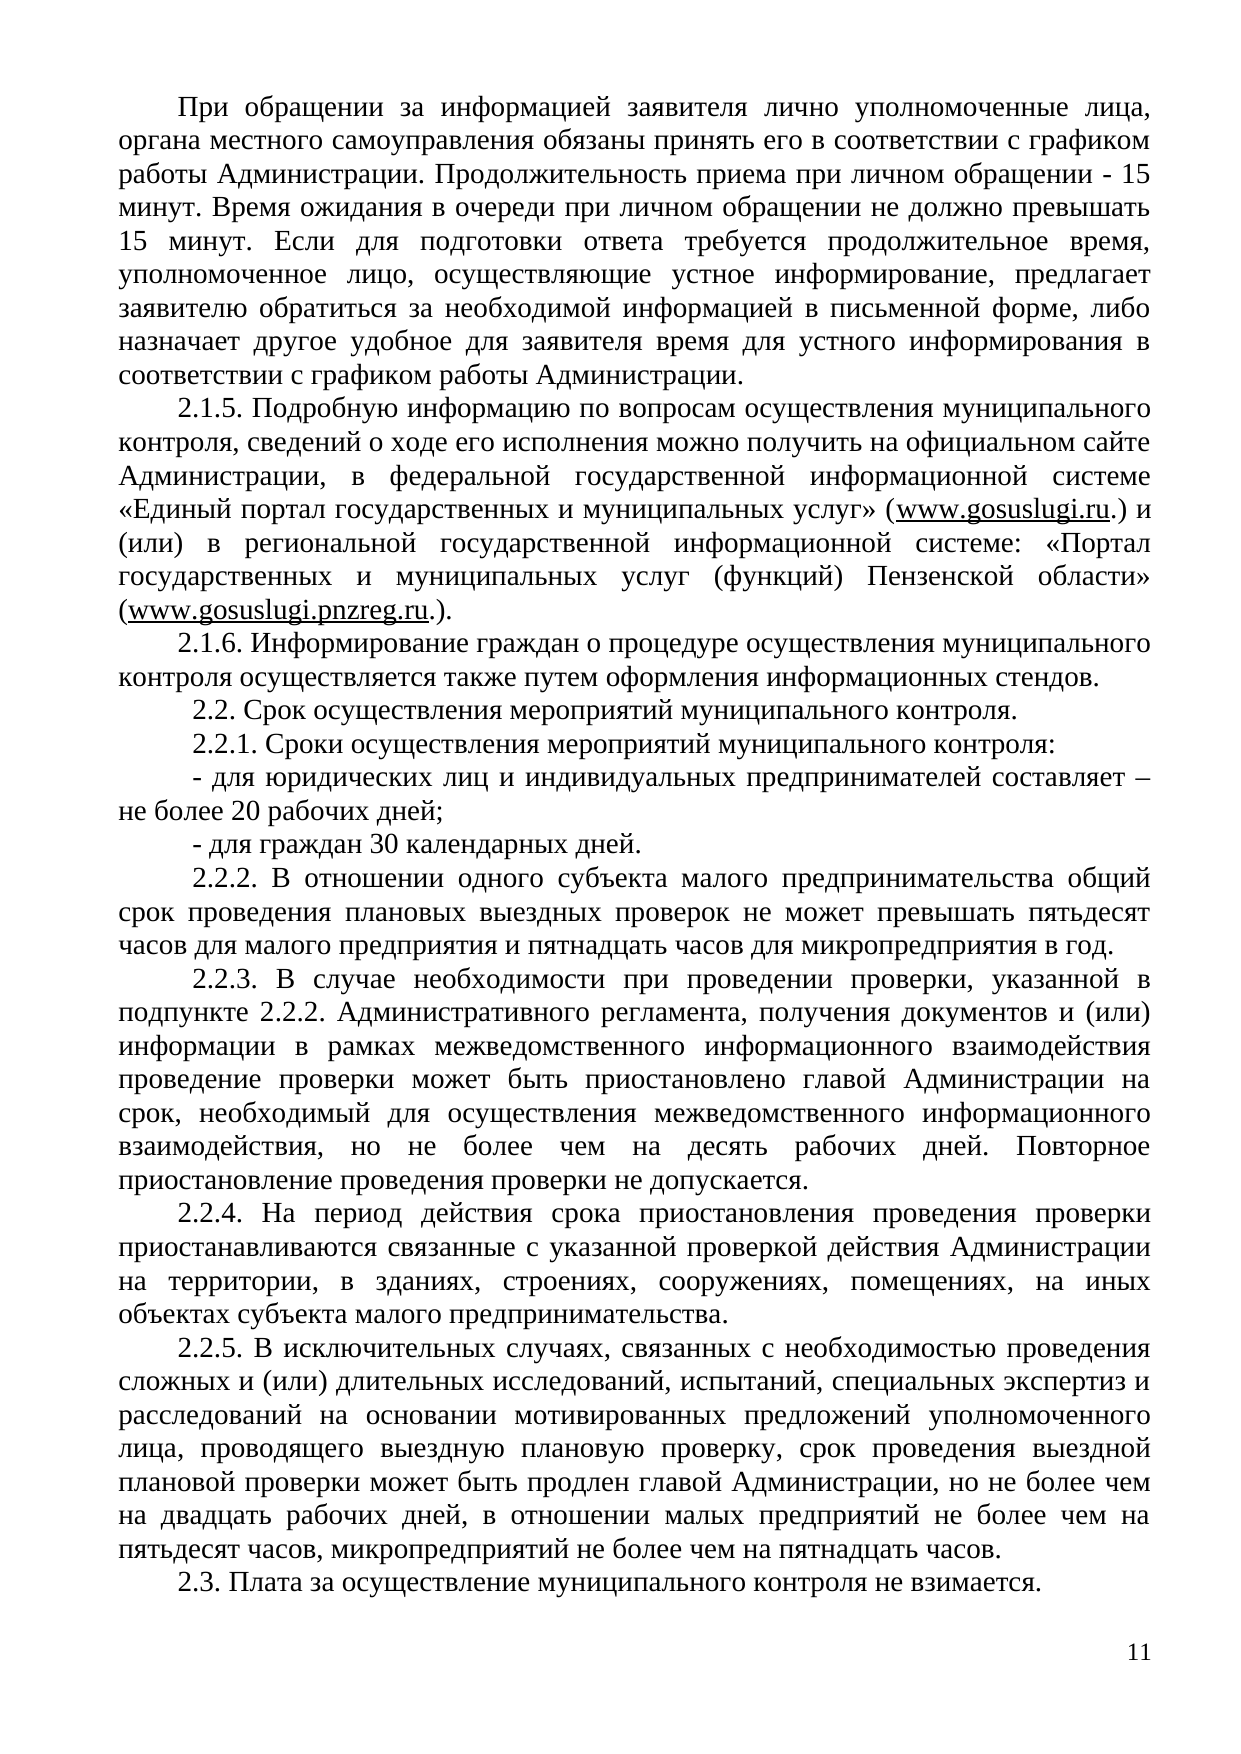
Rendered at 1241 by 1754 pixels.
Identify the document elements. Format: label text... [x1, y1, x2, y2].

text 2.1.6. Информирование граждан о процедуре осуществления муниципального контроля осуществляется также путем оформления информационных стендов. [118, 625, 1152, 692]
text 2.2.5. В исключительных случаях, связанных с необходимостью проведения сложных и (или) длительных исследований, испытаний, специальных экспертиз и расследований на основании мотивированных предложений уполномоченного лица, проводящего выездную плановую проверку, срок проведения выездной плановой проверки может быть продлен главой Администрации, но не более чем на двадцать рабочих дней, в отношении малых предприятий не более чем на пятьдесят часов, микропредприятий не более чем на пятнадцать часов. [118, 1330, 1152, 1564]
text 2.2.4. На период действия срока приостановления проведения проверки приостанавливаются связанные с указанной проверкой действия Администрации на территории, в зданиях, строениях, сооружениях, помещениях, на иных объектах субъекта малого предпринимательства. [118, 1196, 1152, 1330]
text 2.2.1. Сроки осуществления мероприятий муниципального контроля: [118, 726, 1152, 759]
text - для граждан 30 календарных дней. [118, 827, 1152, 860]
text 2.3. Плата за осуществление муниципального контроля не взимается. [118, 1564, 1152, 1598]
text - для юридических лиц и индивидуальных предпринимателей составляет – не более 20 рабочих дней; [118, 759, 1152, 827]
text 2.2.2. В отношении одного субъекта малого предпринимательства общий срок проведения плановых выездных проверок не может превышать пятьдесят часов для малого предприятия и пятнадцать часов для микропредприятия в год. [118, 860, 1152, 961]
text 2.1.5. Подробную информацию по вопросам осуществления муниципального контроля, сведений о ходе его исполнения можно получить на официальном сайте Администрации, в федеральной государственной информационной системе «Единый портал государственных и муниципальных услуг» (www.gosuslugi.ru.) и (или) в региональной государственной информационной системе: «Портал государственных и муниципальных услуг (функций) Пензенской области» (www.gosuslugi.pnzreg.ru.). [118, 391, 1152, 625]
text 2.2.3. В случае необходимости при проведении проверки, указанной в подпункте 2.2.2. Административного регламента, получения документов и (или) информации в рамках межведомственного информационного взаимодействия проведение проверки может быть приостановлено главой Администрации на срок, необходимый для осуществления межведомственного информационного взаимодействия, но не более чем на десять рабочих дней. Повторное приостановление проведения проверки не допускается. [118, 961, 1152, 1196]
text При обращении за информацией заявителя лично уполномоченные лица, органа местного самоуправления обязаны принять его в соответствии с графиком работы Администрации. Продолжительность приема при личном обращении - 15 минут. Время ожидания в очереди при личном обращении не должно превышать 15 минут. Если для подготовки ответа требуется продолжительное время, уполномоченное лицо, осуществляющие устное информирование, предлагает заявителю обратиться за необходимой информацией в письменной форме, либо назначает другое удобное для заявителя время для устного информирования в соответствии с графиком работы Администрации. [118, 89, 1152, 391]
text 2.2. Срок осуществления мероприятий муниципального контроля. [118, 692, 1152, 726]
